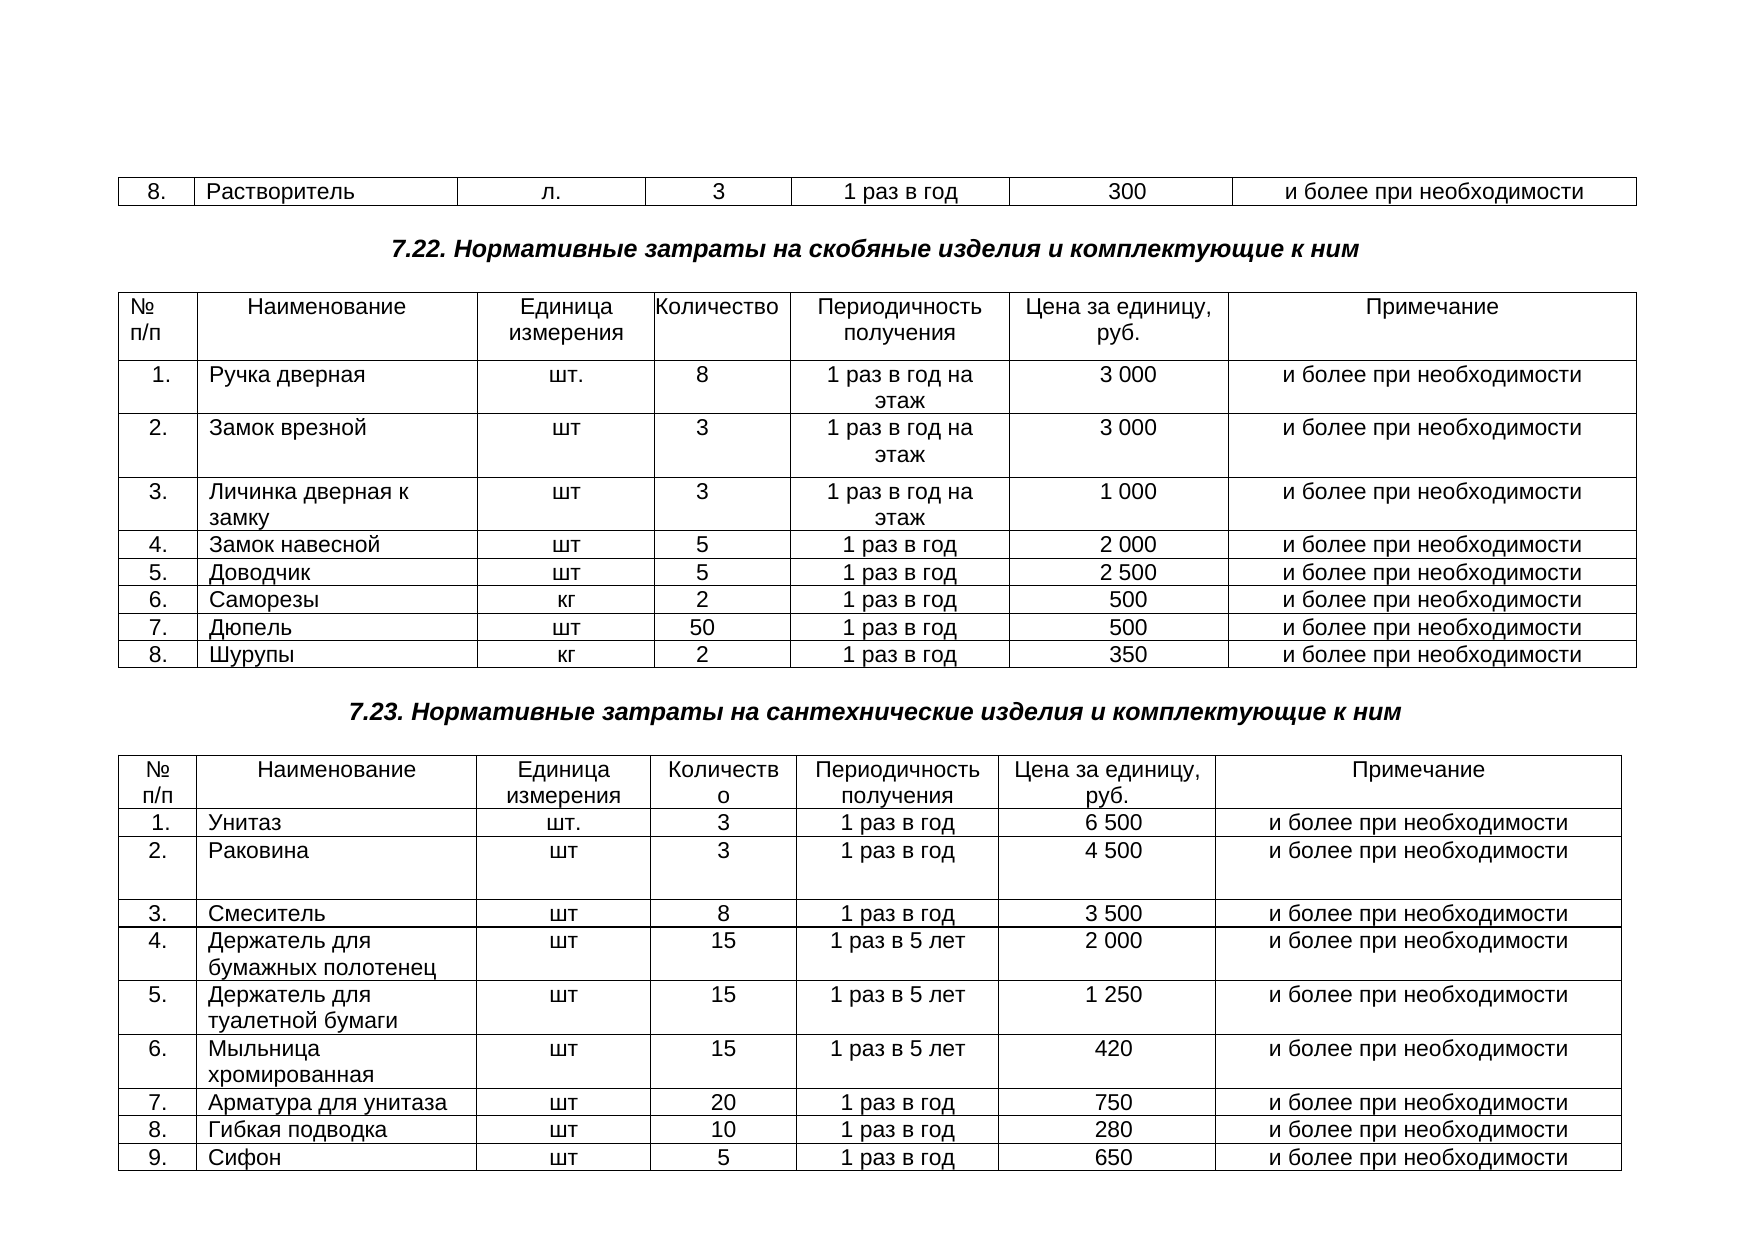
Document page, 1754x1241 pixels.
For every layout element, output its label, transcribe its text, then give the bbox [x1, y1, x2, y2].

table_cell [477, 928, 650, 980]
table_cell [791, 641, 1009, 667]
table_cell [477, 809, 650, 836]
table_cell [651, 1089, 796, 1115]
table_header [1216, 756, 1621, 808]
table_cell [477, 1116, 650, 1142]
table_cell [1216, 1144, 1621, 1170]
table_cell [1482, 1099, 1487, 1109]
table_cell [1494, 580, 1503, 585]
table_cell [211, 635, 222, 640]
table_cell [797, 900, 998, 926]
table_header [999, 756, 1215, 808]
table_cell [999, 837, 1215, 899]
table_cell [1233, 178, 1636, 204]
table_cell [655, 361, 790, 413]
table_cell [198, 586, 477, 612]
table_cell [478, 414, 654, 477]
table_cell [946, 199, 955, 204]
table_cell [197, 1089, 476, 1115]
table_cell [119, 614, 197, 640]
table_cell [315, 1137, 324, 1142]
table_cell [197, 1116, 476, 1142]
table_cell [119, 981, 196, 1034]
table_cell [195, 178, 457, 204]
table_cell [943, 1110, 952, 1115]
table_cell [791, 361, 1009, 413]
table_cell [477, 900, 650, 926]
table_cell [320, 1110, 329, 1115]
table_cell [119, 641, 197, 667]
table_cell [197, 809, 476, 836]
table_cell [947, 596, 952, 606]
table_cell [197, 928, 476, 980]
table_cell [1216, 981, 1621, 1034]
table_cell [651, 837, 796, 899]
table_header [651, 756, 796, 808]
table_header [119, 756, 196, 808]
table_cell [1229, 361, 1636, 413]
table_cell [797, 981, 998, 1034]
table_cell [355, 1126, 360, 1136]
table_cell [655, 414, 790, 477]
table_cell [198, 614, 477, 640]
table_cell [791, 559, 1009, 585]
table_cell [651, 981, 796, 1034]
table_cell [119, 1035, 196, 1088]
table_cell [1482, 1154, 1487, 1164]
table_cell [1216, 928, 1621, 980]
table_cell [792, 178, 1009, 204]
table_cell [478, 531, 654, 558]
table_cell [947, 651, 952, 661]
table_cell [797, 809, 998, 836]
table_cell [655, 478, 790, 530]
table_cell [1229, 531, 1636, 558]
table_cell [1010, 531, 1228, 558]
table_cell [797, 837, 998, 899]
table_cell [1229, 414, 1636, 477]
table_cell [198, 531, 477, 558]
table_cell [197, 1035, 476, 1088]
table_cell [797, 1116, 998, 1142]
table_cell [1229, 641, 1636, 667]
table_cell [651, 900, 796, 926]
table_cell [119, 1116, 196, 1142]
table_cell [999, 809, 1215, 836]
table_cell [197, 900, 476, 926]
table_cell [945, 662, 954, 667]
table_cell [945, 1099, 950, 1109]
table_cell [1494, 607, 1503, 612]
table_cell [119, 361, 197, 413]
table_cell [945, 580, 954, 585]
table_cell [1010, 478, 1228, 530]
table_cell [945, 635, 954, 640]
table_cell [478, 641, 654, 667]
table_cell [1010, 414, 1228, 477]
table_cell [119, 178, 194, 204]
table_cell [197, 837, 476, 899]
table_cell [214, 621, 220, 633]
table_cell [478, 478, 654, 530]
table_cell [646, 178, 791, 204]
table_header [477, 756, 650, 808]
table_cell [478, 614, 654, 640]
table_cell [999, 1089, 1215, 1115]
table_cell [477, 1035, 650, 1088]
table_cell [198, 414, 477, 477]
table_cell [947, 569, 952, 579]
text 7.22. Нормативные затраты на скобяные изделия и комплектующие к ним [118, 234, 1636, 263]
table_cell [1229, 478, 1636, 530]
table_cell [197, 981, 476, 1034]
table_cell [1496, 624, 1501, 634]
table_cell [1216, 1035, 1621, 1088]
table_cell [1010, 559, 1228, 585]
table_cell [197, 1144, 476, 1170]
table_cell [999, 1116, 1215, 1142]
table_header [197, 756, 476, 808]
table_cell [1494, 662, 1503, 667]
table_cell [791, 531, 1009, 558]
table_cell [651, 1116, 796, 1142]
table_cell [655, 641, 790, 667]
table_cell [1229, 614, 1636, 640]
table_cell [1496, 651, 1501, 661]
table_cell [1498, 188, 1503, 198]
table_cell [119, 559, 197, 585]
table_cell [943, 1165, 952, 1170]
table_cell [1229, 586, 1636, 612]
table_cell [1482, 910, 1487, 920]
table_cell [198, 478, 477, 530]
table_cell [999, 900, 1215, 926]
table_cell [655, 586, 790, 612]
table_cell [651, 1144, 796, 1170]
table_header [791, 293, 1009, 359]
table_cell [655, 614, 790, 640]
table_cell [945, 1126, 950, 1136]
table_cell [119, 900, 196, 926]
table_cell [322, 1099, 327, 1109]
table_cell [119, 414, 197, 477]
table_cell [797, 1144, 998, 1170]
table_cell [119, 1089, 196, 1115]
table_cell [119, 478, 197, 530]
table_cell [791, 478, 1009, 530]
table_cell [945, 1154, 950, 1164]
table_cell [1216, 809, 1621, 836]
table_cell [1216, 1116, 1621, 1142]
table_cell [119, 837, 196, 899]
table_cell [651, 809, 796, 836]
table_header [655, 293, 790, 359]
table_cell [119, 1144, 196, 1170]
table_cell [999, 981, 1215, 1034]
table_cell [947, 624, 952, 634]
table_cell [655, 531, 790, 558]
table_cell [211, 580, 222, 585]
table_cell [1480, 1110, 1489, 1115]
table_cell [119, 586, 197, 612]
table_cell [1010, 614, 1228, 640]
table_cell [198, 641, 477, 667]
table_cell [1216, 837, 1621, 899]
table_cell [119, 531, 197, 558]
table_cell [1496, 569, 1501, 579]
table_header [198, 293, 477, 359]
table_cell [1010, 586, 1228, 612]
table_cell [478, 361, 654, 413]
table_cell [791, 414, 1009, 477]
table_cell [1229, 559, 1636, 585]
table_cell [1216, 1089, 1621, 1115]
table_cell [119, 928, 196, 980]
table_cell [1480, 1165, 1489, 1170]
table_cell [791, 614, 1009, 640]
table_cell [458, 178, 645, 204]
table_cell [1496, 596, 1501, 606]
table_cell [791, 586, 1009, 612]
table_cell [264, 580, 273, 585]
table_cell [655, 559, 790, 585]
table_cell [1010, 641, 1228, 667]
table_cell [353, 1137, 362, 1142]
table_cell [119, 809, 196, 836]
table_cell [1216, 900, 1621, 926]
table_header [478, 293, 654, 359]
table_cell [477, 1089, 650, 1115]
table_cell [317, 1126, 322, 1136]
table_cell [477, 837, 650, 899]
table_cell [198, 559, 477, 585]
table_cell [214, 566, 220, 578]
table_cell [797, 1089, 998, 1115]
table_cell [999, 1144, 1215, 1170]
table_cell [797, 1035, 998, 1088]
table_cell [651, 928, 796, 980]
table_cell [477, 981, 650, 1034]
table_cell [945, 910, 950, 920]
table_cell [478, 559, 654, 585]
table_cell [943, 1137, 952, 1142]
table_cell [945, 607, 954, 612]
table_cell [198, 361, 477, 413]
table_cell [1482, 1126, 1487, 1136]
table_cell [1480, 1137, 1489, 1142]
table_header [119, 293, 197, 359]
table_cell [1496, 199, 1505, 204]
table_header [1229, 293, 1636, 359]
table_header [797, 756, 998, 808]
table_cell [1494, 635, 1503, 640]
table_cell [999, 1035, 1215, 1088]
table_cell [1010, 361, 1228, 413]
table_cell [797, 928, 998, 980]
text 7.23. Нормативные затраты на сантехнические изделия и комплектующие к ним [118, 697, 1636, 726]
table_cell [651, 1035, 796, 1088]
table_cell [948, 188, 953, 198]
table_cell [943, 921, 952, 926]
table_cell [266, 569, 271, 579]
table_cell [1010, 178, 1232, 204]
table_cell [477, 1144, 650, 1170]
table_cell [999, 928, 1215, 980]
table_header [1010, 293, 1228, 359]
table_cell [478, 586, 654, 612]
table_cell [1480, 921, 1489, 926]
